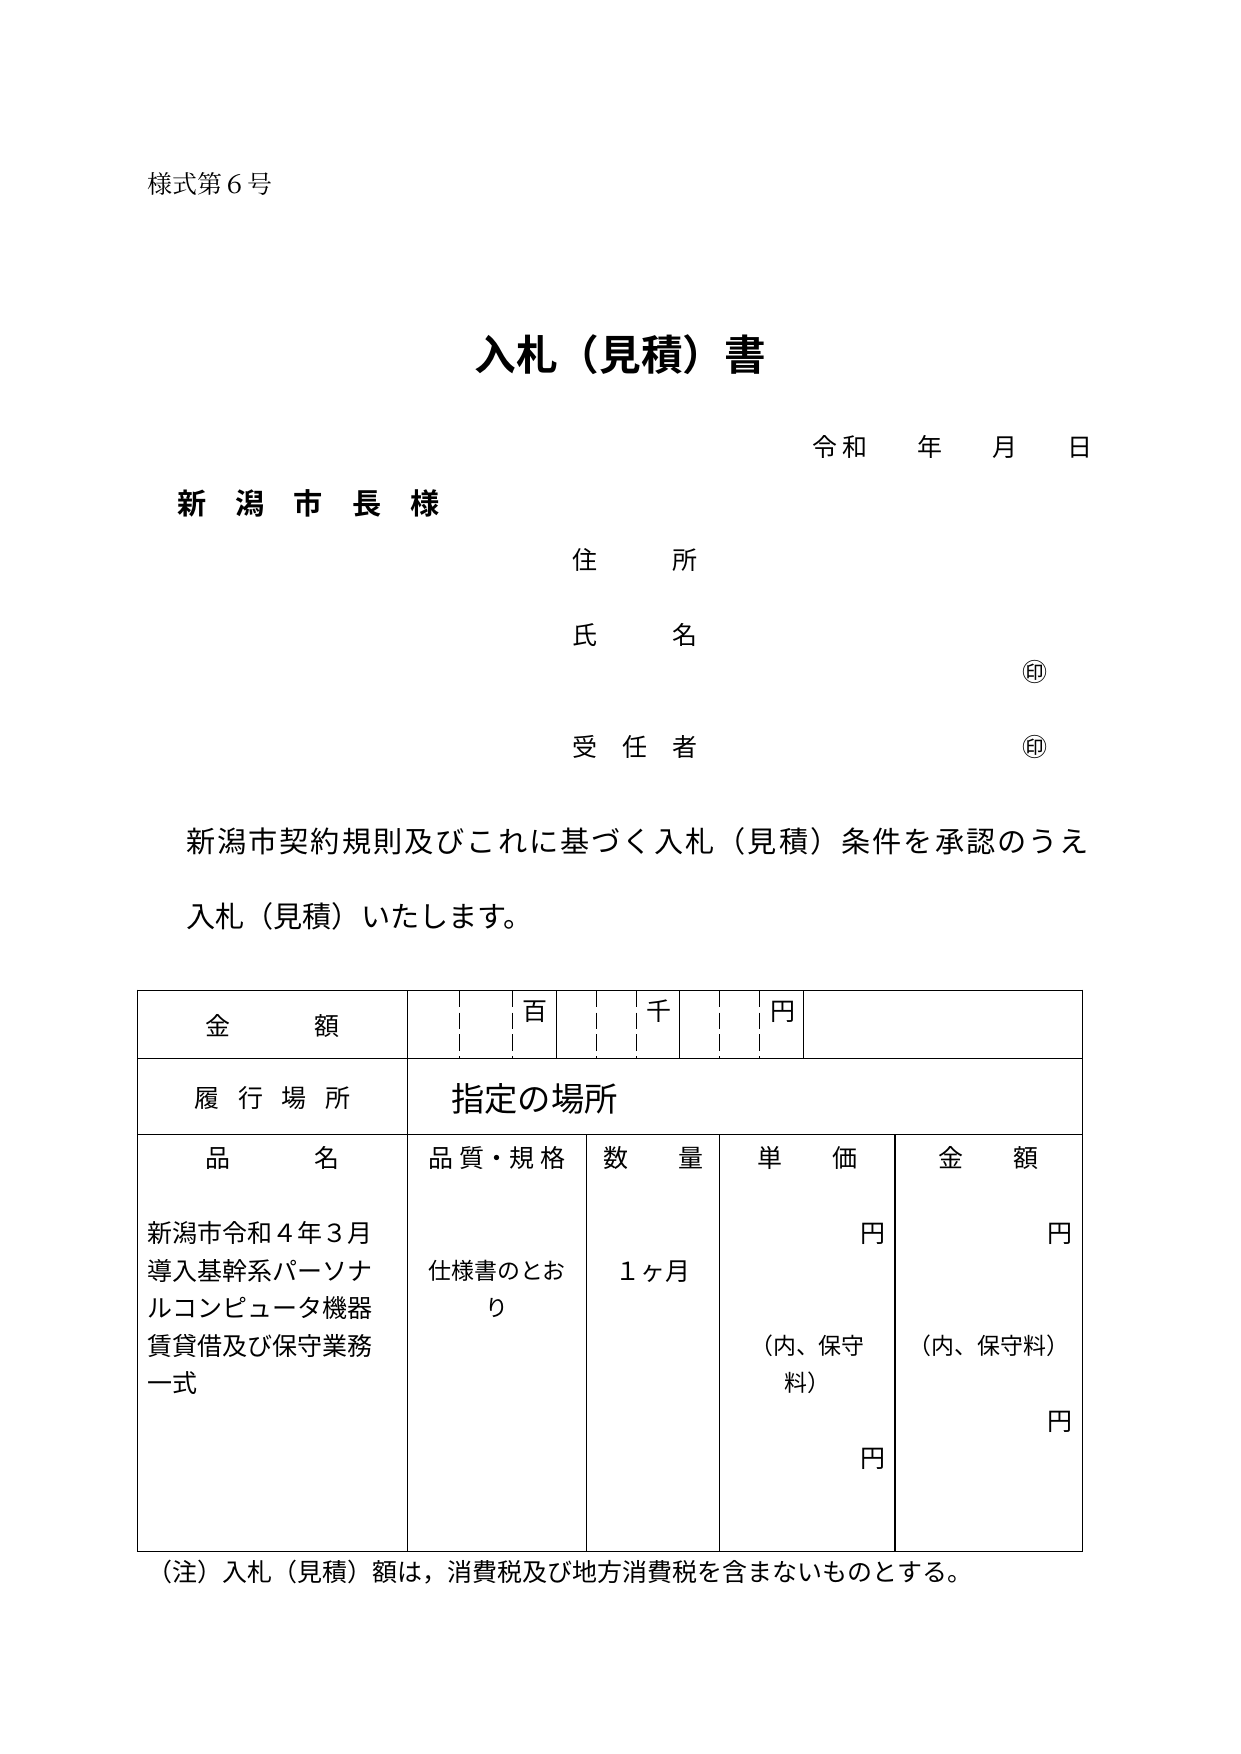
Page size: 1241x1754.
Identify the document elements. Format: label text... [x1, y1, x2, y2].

table_header 千 [636, 991, 679, 1058]
text 入札（見積）書 [148, 314, 1092, 389]
table_cell 履行場所 [138, 1059, 407, 1134]
table_cell 数 量 １ヶ月 [587, 1135, 719, 1551]
table_header 金額 [138, 991, 407, 1058]
table_cell 単 価 円 （内、保守料） 円 [720, 1135, 894, 1551]
table_header 円 [760, 991, 803, 1058]
table_header 百 [512, 991, 556, 1058]
text （注）入札（見積）額は，消費税及び地方消費税を含まないものとする。 [148, 1552, 1092, 1589]
table_header [720, 991, 759, 1058]
text ㊞ [148, 652, 1092, 689]
text 令 和 年 月 日 [148, 427, 1092, 464]
table_header [460, 991, 512, 1058]
table_header [557, 991, 596, 1058]
table_cell 金 額 円 （内、保守料） 円 [896, 1135, 1082, 1551]
table_header [408, 991, 460, 1058]
table_header [596, 991, 636, 1058]
text 新潟市契約規則及びこれに基づく入札（見積）条件を承認のうえ 入札（見積）いたします。 [186, 802, 1092, 952]
text 様式第６号 [148, 164, 1092, 202]
text 住 所 [148, 539, 1092, 577]
table_header [680, 991, 719, 1058]
text 新 潟 市 長 様 [148, 464, 1092, 539]
table_cell 品名 新潟市令和４年３月導入基幹系パーソナルコンピュータ機器賃貸借及び保守業務 一式 [138, 1135, 407, 1551]
text 氏 名 [148, 614, 1092, 652]
table_header [804, 991, 1082, 1058]
table_cell 品 質・規 格 仕様書のとおり [408, 1135, 586, 1551]
table_cell 指定の場所 [408, 1059, 1082, 1134]
text 受 任 者 ㊞ [148, 727, 1092, 764]
